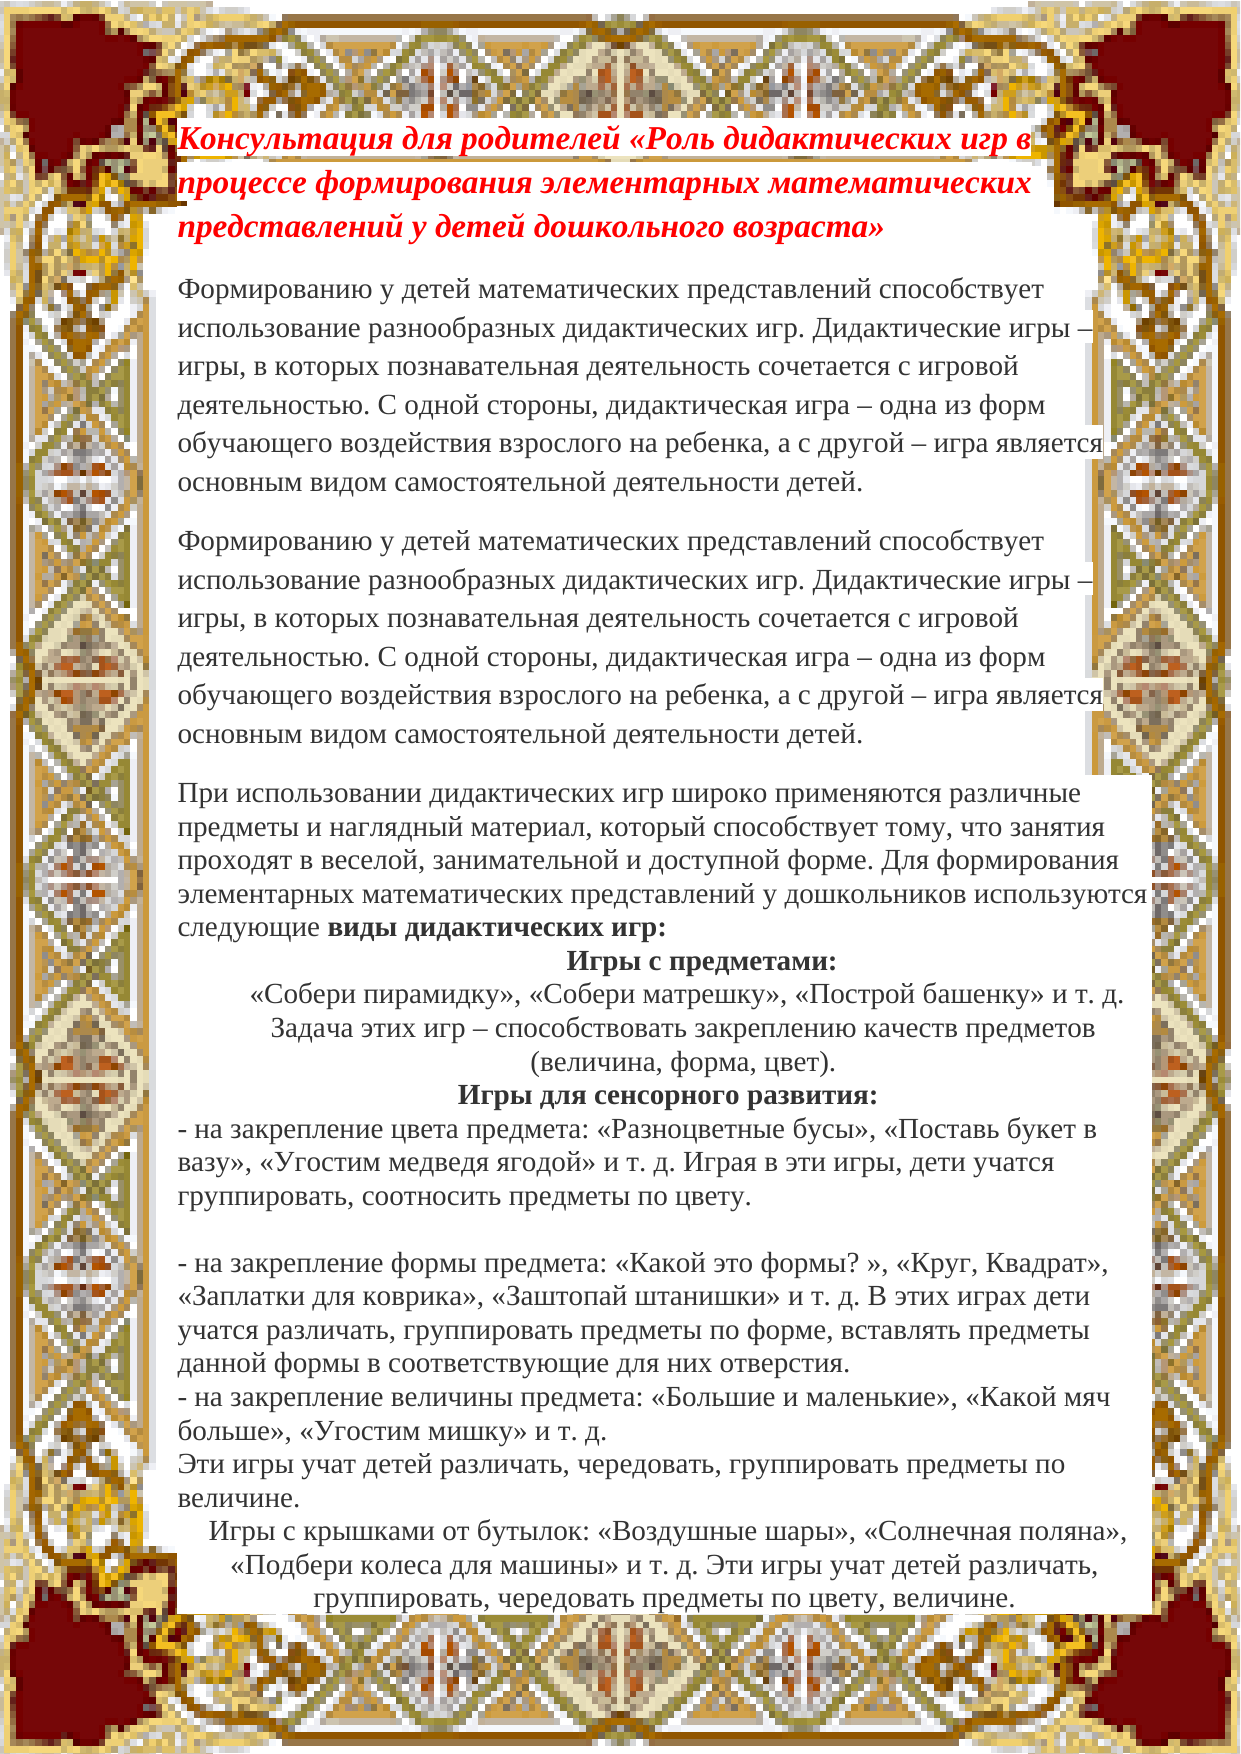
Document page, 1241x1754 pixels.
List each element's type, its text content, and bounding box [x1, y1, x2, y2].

text - на закрепление величины предмета: «Большие и маленькие», «Какой мяч больше», «Угостим мишку» и т. д. [177, 1379, 1152, 1446]
text - на закрепление цвета предмета: «Разноцветные бусы», «Поставь букет в вазу», «Угостим медведя ягодой» и т. д. Играя в эти игры, дети учатся группировать, соотносить предметы по цвету. [177, 1111, 1152, 1211]
text «Собери пирамидку», «Собери матрешку», «Построй башенку» и т. д. Задача этих игр – способствовать закреплению качеств предметов (величина, форма, цвет). [215, 977, 1152, 1077]
text При использовании дидактических игр широко применяются различные предметы и наглядный материал, который способствует тому, что занятия проходят в веселой, занимательной и доступной форме. Для формирования элементарных математических представлений у дошкольников используются следующие виды дидактических игр: [177, 775, 1152, 943]
text Формированию у детей математических представлений способствует использование разнообразных дидактических игр. Дидактические игры – игры, в которых познавательная деятельность сочетается с игровой деятельностью. С одной стороны, дидактическая игра – одна из форм обучающего воздействия взрослого на ребенка, а с другой – игра является основным видом самостоятельной деятельности детей. [177, 271, 1152, 497]
picture [0, 1, 1241, 1754]
text Игры для сенсорного развития: [177, 1077, 1152, 1111]
text Игры с предметами: [252, 943, 1152, 977]
text - на закрепление формы предмета: «Какой это формы? », «Круг, Квадрат», «Заплатки для коврика», «Заштопай штанишки» и т. д. В этих играх дети учатся различать, группировать предметы по форме, вставлять предметы данной формы в соответствующие для них отверстия. [177, 1245, 1152, 1379]
text Игры с крышками от бутылок: «Воздушные шары», «Солнечная поляна», «Подбери колеса для машины» и т. д. Эти игры учат детей различать, группировать, чередовать предметы по цвету, величине. [177, 1513, 1152, 1614]
text Эти игры учат детей различать, чередовать, группировать предметы по величине. [177, 1446, 1152, 1513]
text Консультация для родителей «Роль дидактических игр в процессе формирования элементарных математических представлений у детей дошкольного возраста» [177, 118, 1152, 244]
text Формированию у детей математических представлений способствует использование разнообразных дидактических игр. Дидактические игры – игры, в которых познавательная деятельность сочетается с игровой деятельностью. С одной стороны, дидактическая игра – одна из форм обучающего воздействия взрослого на ребенка, а с другой – игра является основным видом самостоятельной деятельности детей. [177, 523, 1152, 749]
